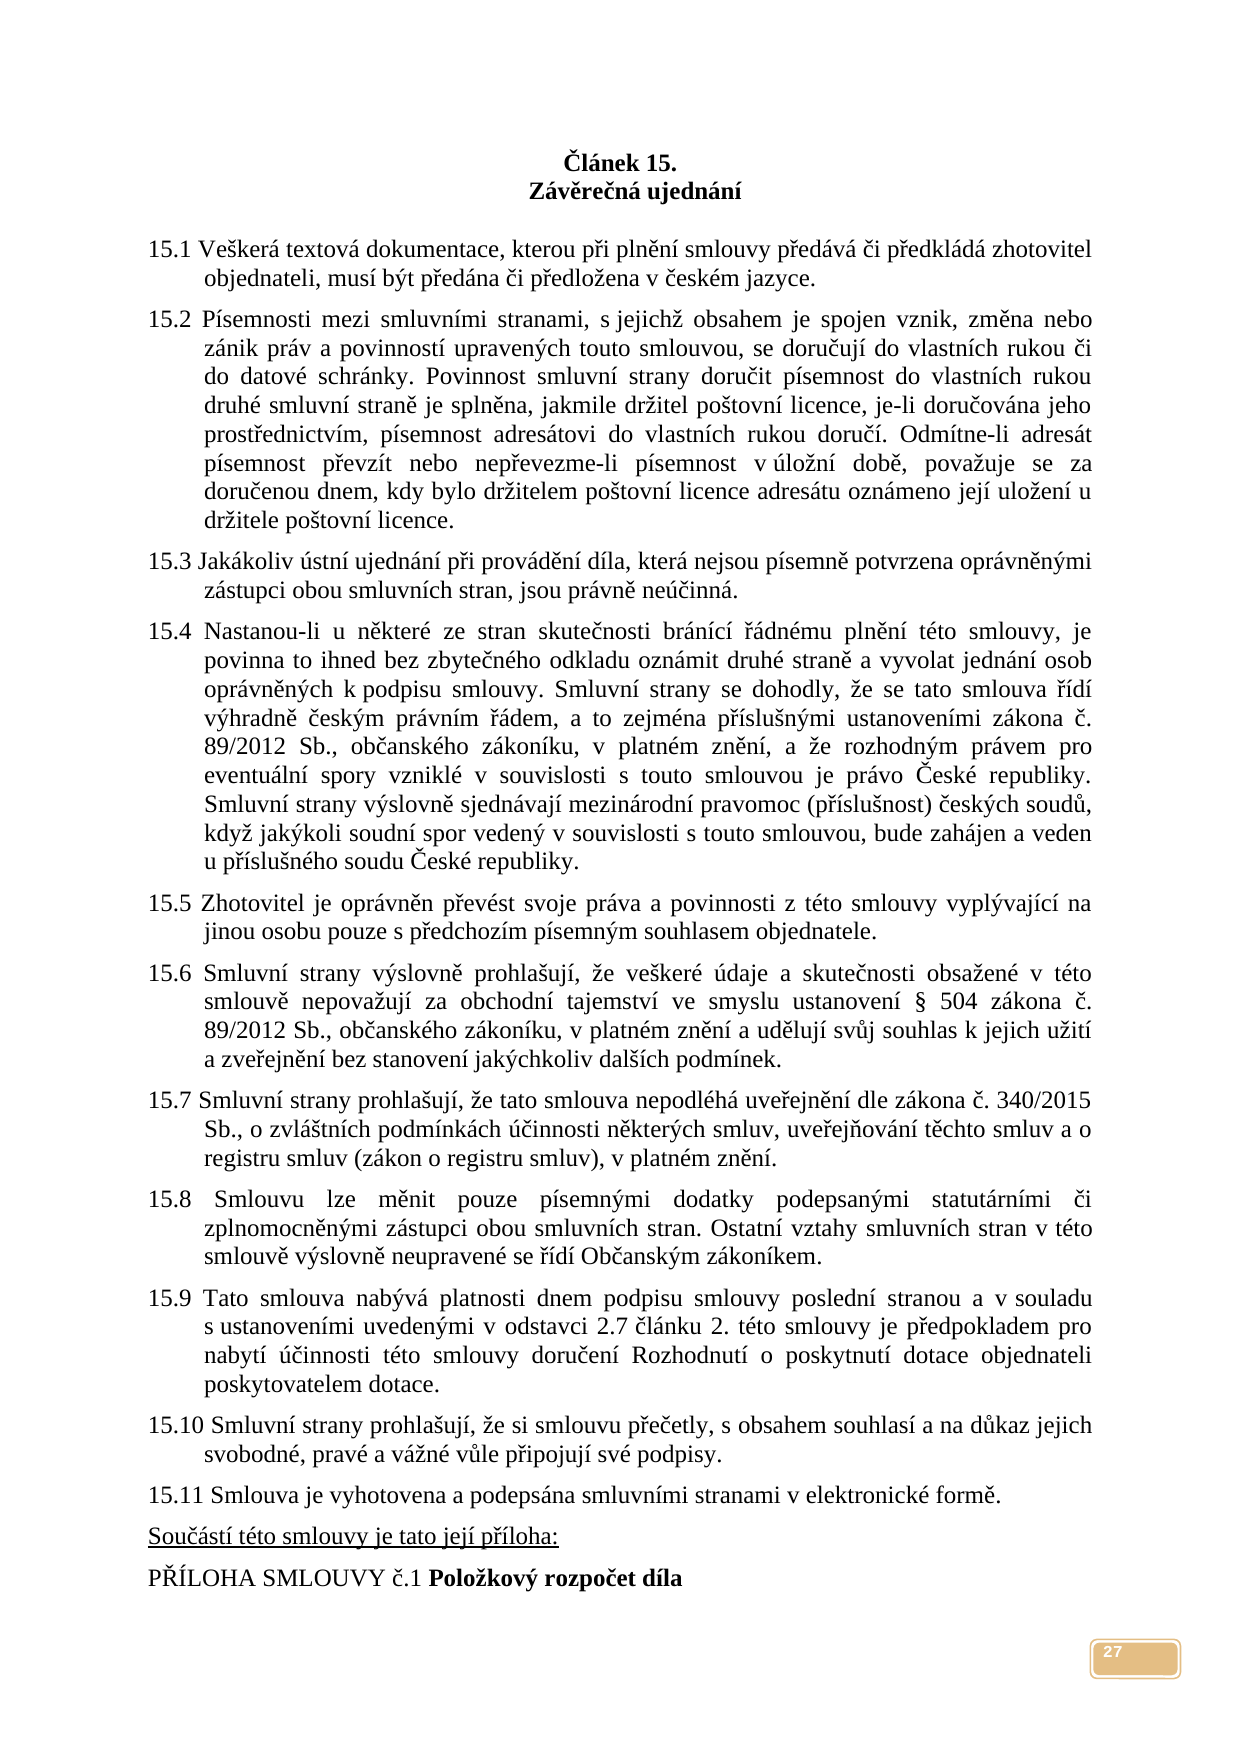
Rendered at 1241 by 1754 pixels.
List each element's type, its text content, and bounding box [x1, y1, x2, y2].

text PŘÍLOHA SMLOUVY č.1 Položkový rozpočet díla [148, 1563, 1093, 1591]
text 15.2 Písemnosti mezi smluvními stranami, s jejichž obsahem je spojen vznik, změna nebo zánik práv a povinností upravených touto smlouvou, se doručují do vlastních rukou či do datové schránky. Povinnost smluvní strany doručit písemnost do vlastních rukou druhé smluvní straně je splněna, jakmile držitel poštovní licence, je-li doručována jeho prostřednictvím, písemnost adresátovi do vlastních rukou doručí. Odmítne-li adresát písemnost převzít nebo nepřevezme-li písemnost v úložní době, považuje se za doručenou dnem, kdy bylo držitelem poštovní licence adresátu oznámeno její uložení u držitele poštovní licence. [148, 304, 1093, 534]
text 15.9 Tato smlouva nabývá platnosti dnem podpisu smlouvy poslední stranou a v souladu s ustanoveními uvedenými v odstavci 2.7 článku 2. této smlouvy je předpokladem pro nabytí účinnosti této smlouvy doručení Rozhodnutí o poskytnutí dotace objednateli poskytovatelem dotace. [148, 1283, 1093, 1398]
text 15.11 Smlouva je vyhotovena a podepsána smluvními stranami v elektronické formě. [148, 1480, 1093, 1509]
text Článek 15. [148, 148, 1093, 176]
text 15.7 Smluvní strany prohlašují, že tato smlouva nepodléhá uveřejnění dle zákona č. 340/2015 Sb., o zvláštních podmínkách účinnosti některých smluv, uveřejňování těchto smluv a o registru smluv (zákon o registru smluv), v platném znění. [148, 1085, 1093, 1171]
text 15.6 Smluvní strany výslovně prohlašují, že veškeré údaje a skutečnosti obsažené v této smlouvě nepovažují za obchodní tajemství ve smyslu ustanovení § 504 zákona č. 89/2012 Sb., občanského zákoníku, v platném znění a udělují svůj souhlas k jejich užití a zveřejnění bez stanovení jakýchkoliv dalších podmínek. [148, 958, 1093, 1073]
text 15.10 Smluvní strany prohlašují, že si smlouvu přečetly, s obsahem souhlasí a na důkaz jejich svobodné, pravé a vážné vůle připojují své podpisy. [148, 1410, 1093, 1468]
text 15.8 Smlouvu lze měnit pouze písemnými dodatky podepsanými statutárními či zplnomocněnými zástupci obou smluvních stran. Ostatní vztahy smluvních stran v této smlouvě výslovně neupravené se řídí Občanským zákoníkem. [148, 1184, 1093, 1270]
text 15.3 Jakákoliv ústní ujednání při provádění díla, která nejsou písemně potvrzena oprávněnými zástupci obou smluvních stran, jsou právně neúčinná. [148, 546, 1093, 604]
text 15.5 Zhotovitel je oprávněn převést svoje práva a povinnosti z této smlouvy vyplývající na jinou osobu pouze s předchozím písemným souhlasem objednatele. [148, 888, 1093, 945]
text 15.1 Veškerá textová dokumentace, kterou při plnění smlouvy předává či předkládá zhotovitel objednateli, musí být předána či předložena v českém jazyce. [148, 234, 1093, 291]
text Součástí této smlouvy je tato její příloha: [148, 1521, 1093, 1550]
text 15.4 Nastanou-li u některé ze stran skutečnosti bránící řádnému plnění této smlouvy, je povinna to ihned bez zbytečného odkladu oznámit druhé straně a vyvolat jednání osob oprávněných k podpisu smlouvy. Smluvní strany se dohodly, že se tato smlouva řídí výhradně českým právním řádem, a to zejména příslušnými ustanoveními zákona č. 89/2012 Sb., občanského zákoníku, v platném znění, a že rozhodným právem pro eventuální spory vzniklé v souvislosti s touto smlouvou je právo České republiky. Smluvní strany výslovně sjednávají mezinárodní pravomoc (příslušnost) českých soudů, když jakýkoli soudní spor vedený v souvislosti s touto smlouvou, bude zahájen a veden u příslušného soudu České republiky. [148, 616, 1093, 875]
text Závěrečná ujednání [177, 176, 1093, 205]
